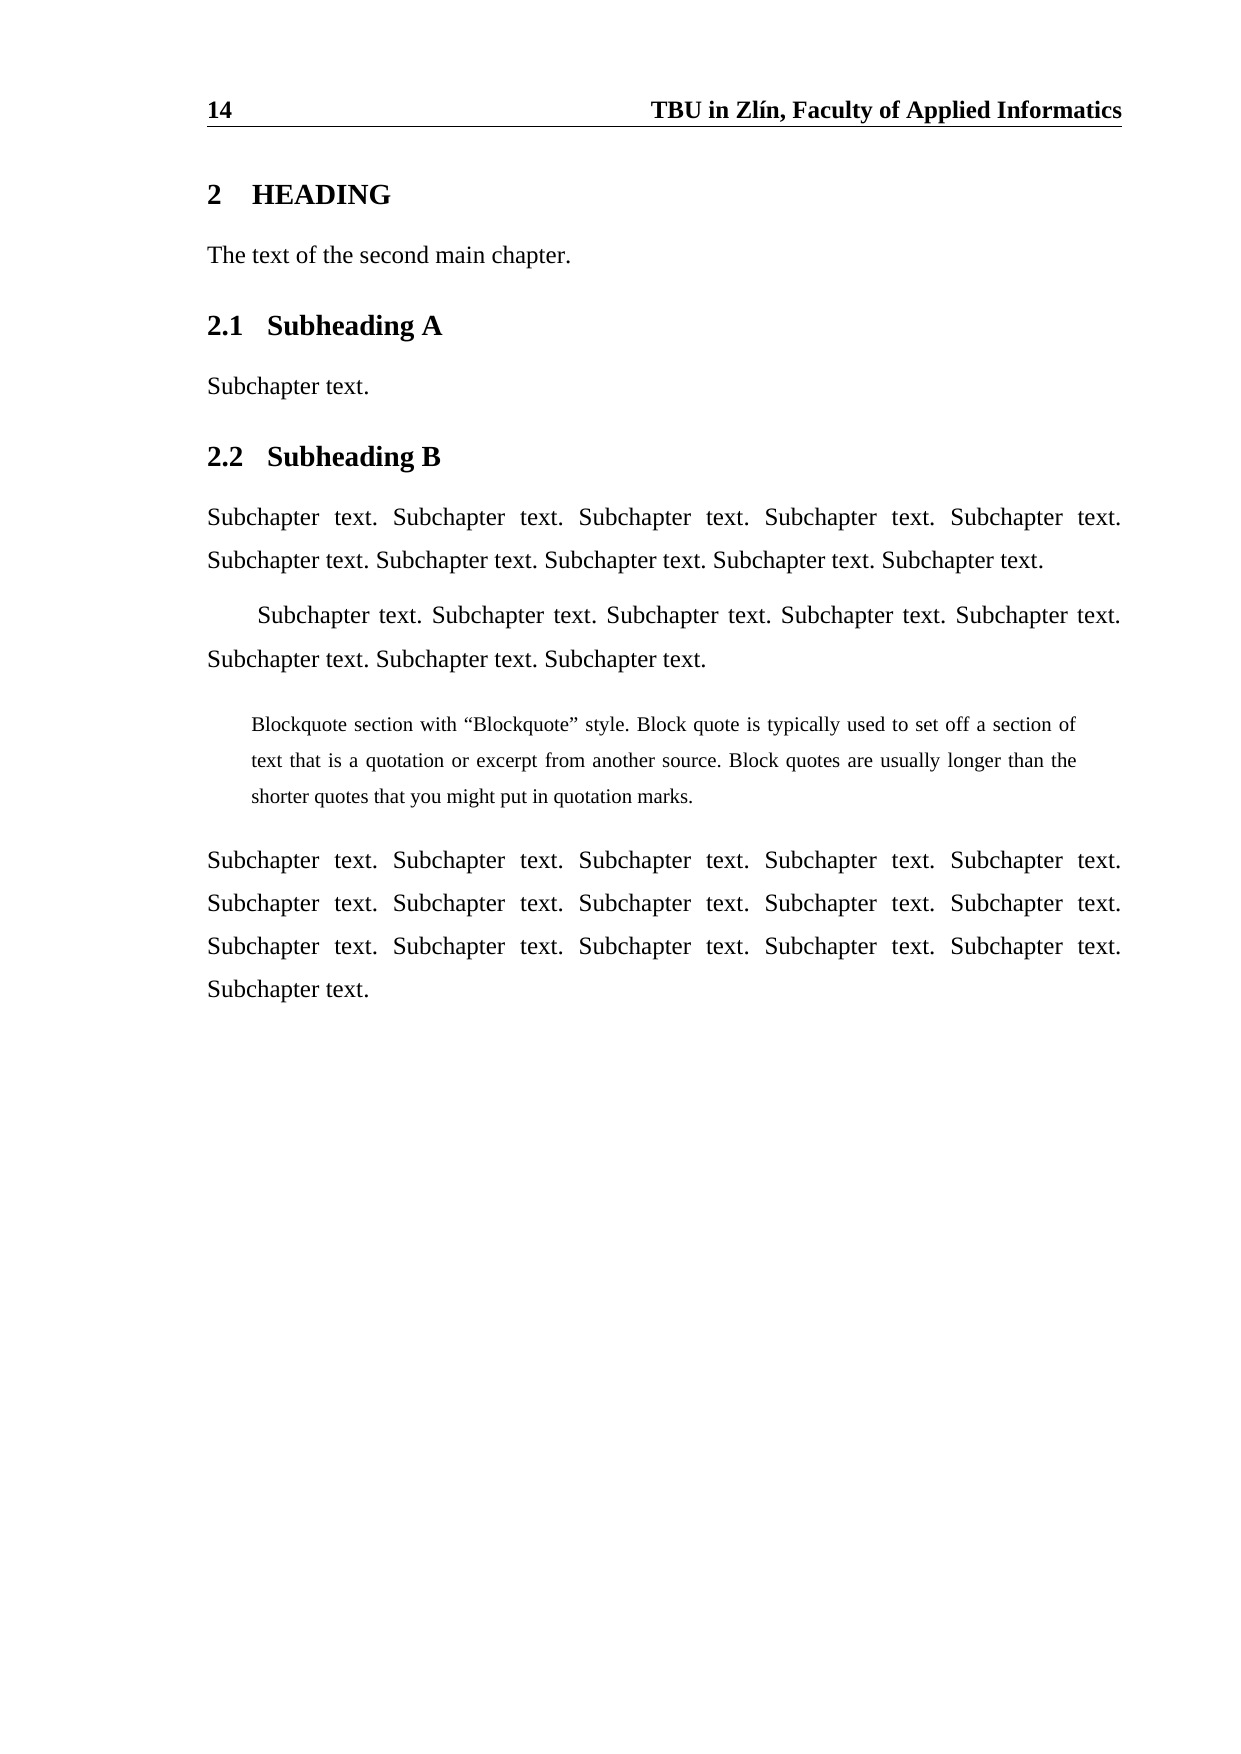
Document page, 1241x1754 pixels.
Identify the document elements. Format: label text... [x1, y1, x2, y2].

text Subheading A [207, 308, 1122, 342]
text Subchapter text. Subchapter text. Subchapter text. Subchapter text. Subchapter text. Subchapter text. Subchapter text. Subchapter text. Subchapter text. Subchapter text. Subchapter text. Subchapter text. Subchapter text. Subchapter text. Subchapter text. Subchapter text. [207, 845, 1122, 1003]
text Subchapter text. [207, 371, 1122, 400]
text Subchapter text. Subchapter text. Subchapter text. Subchapter text. Subchapter text. Subchapter text. Subchapter text. Subchapter text. Subchapter text. Subchapter text. [207, 502, 1122, 574]
text Subheading B [207, 439, 1122, 473]
text Blockquote section with “Blockquote” style. Block quote is typically used to set off a section of text that is a quotation or excerpt from another source. Block quotes are usually longer than the shorter quotes that you might put in quotation marks. [251, 712, 1078, 808]
text Subchapter text. Subchapter text. Subchapter text. Subchapter text. Subchapter text. Subchapter text. Subchapter text. Subchapter text. [207, 601, 1122, 672]
text Heading [207, 177, 1122, 211]
text The text of the second main chapter. [207, 240, 1122, 269]
